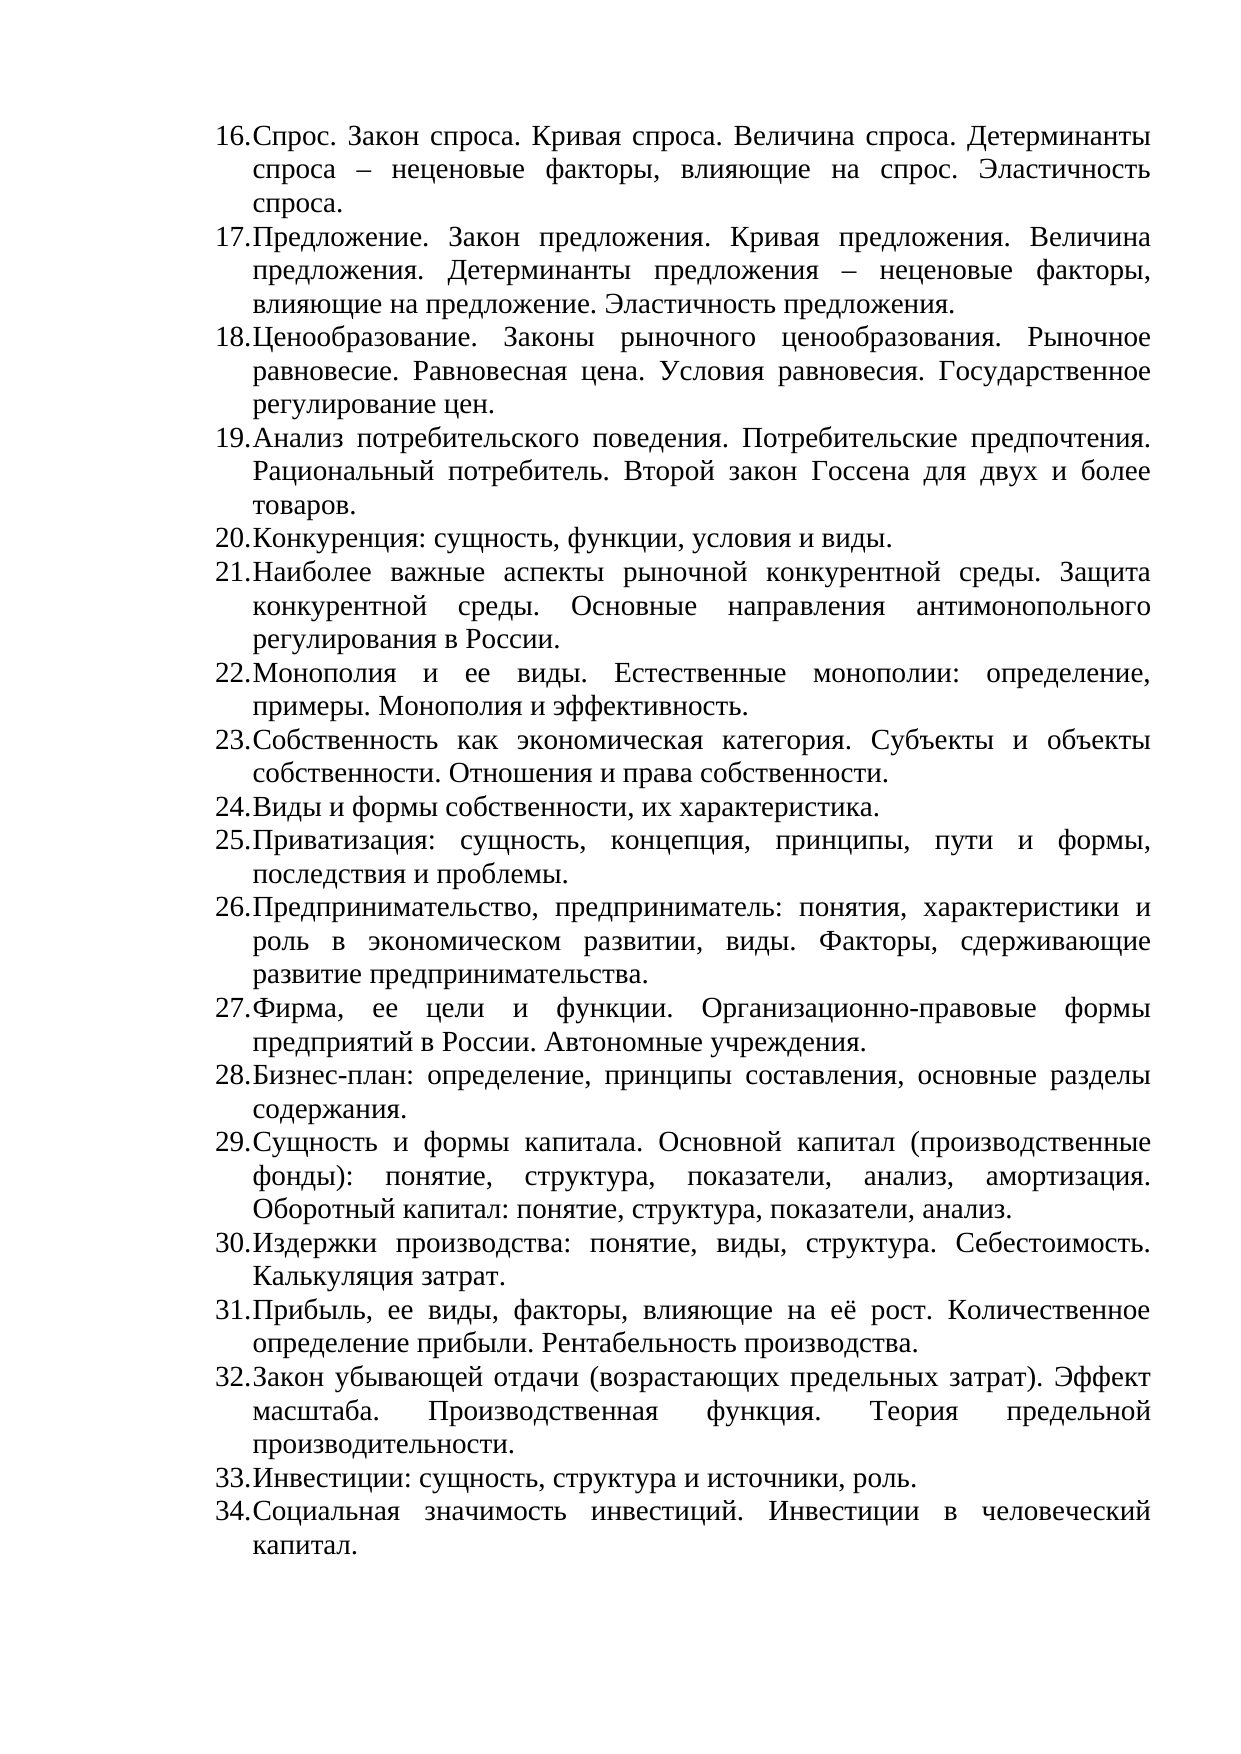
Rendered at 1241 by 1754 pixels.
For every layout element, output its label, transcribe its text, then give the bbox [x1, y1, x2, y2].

list Приватизация: сущность, концепция, принципы, пути и формы, последствия и проблемы. [215, 822, 1152, 889]
list Прибыль, ее виды, факторы, влияющие на её рост. Количественное определение прибыли. Рентабельность производства. [215, 1292, 1152, 1359]
list Фирма, ее цели и функции. Организационно-правовые формы предприятий в России. Автономные учреждения. [215, 990, 1152, 1057]
list Предложение. Закон предложения. Кривая предложения. Величина предложения. Детерминанты предложения – неценовые факторы, влияющие на предложение. Эластичность предложения. [215, 219, 1152, 319]
list Предпринимательство, предприниматель: понятия, характеристики и роль в экономическом развитии, виды. Факторы, сдерживающие развитие предпринимательства. [215, 889, 1152, 990]
list Наиболее важные аспекты рыночной конкурентной среды. Защита конкурентной среды. Основные направления антимонопольного регулирования в России. [215, 554, 1152, 655]
list Спрос. Закон спроса. Кривая спроса. Величина спроса. Детерминанты спроса – неценовые факторы, влияющие на спрос. Эластичность спроса. [215, 118, 1152, 219]
list Издержки производства: понятие, виды, структура. Себестоимость. Калькуляция затрат. [215, 1225, 1152, 1292]
list Бизнес-план: определение, принципы составления, основные разделы содержания. [215, 1057, 1152, 1124]
list Собственность как экономическая категория. Субъекты и объекты собственности. Отношения и права собственности. [215, 722, 1152, 789]
list Анализ потребительского поведения. Потребительские предпочтения. Рациональный потребитель. Второй закон Госсена для двух и более товаров. [215, 420, 1152, 521]
list Монополия и ее виды. Естественные монополии: определение, примеры. Монополия и эффективность. [215, 655, 1152, 722]
list Ценообразование. Законы рыночного ценообразования. Рыночное равновесие. Равновесная цена. Условия равновесия. Государственное регулирование цен. [215, 319, 1152, 420]
list Закон убывающей отдачи (возрастающих предельных затрат). Эффект масштаба. Производственная функция. Теория предельной производительности. [215, 1359, 1152, 1460]
list Социальная значимость инвестиций. Инвестиции в человеческий капитал. [215, 1493, 1152, 1560]
list Виды и формы собственности, их характеристика. [215, 789, 1152, 822]
list Инвестиции: сущность, структура и источники, роль. [215, 1460, 1152, 1493]
list Конкуренция: сущность, функции, условия и виды. [215, 521, 1152, 554]
list Сущность и формы капитала. Основной капитал (производственные фонды): понятие, структура, показатели, анализ, амортизация. Оборотный капитал: понятие, структура, показатели, анализ. [215, 1124, 1152, 1225]
